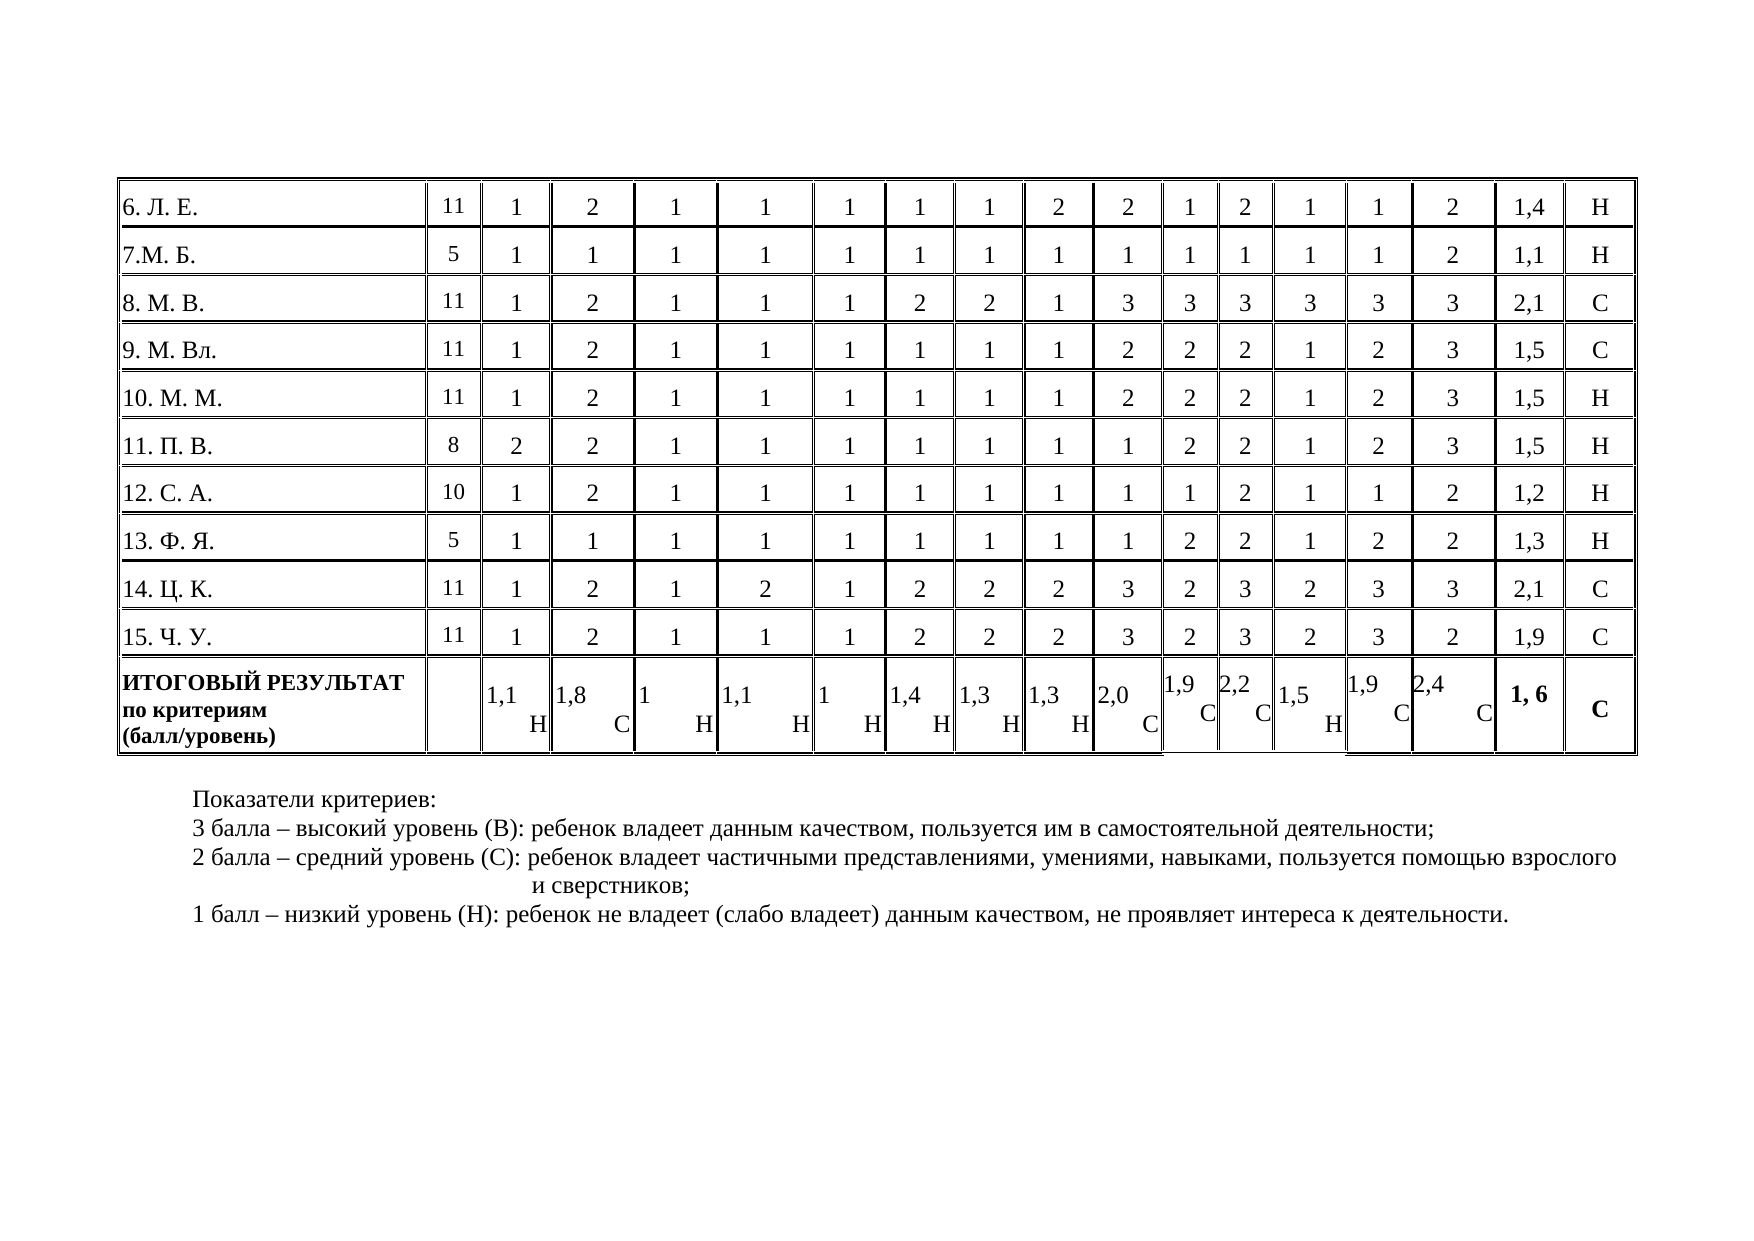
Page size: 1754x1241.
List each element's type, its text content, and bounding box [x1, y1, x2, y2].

table_cell 1 [482, 179, 551, 225]
table_cell 2,1 [1497, 562, 1563, 607]
table_cell 1,3 [1497, 515, 1563, 559]
table_cell 1 [719, 324, 812, 368]
table_cell 13. Ф. Я. [120, 511, 425, 559]
table_cell 2 [553, 467, 633, 511]
table_cell 1 [956, 419, 1022, 463]
table_cell 2 [553, 610, 633, 654]
table_cell 11 [426, 181, 482, 225]
table_cell 2 [1414, 515, 1494, 559]
table_cell 2 [1348, 515, 1411, 559]
table_cell 1 [636, 324, 716, 368]
table_cell 1 [636, 228, 716, 273]
table_cell 1 [636, 467, 716, 511]
table_cell 2 [887, 562, 953, 607]
table_cell 1 [887, 372, 953, 416]
table_cell Н [1565, 416, 1636, 463]
table_cell 2 [1220, 515, 1272, 559]
table_cell 8 [428, 419, 480, 463]
table_cell 1 [636, 276, 716, 320]
table_cell 11. П. В. [118, 416, 426, 463]
table_cell 9. М. Вл. [120, 320, 425, 368]
table_cell 2 [1093, 181, 1163, 225]
table_cell 1 [483, 372, 549, 416]
table_cell 2 [956, 610, 1022, 654]
table_cell 3 [1348, 562, 1411, 607]
table_cell 10 [428, 467, 480, 511]
table_cell 2,2 С [1219, 658, 1274, 752]
table_cell 2 [1412, 179, 1495, 225]
table_cell 1 [956, 372, 1022, 416]
table_cell 2,1 [1497, 276, 1563, 320]
table_cell 1 [1348, 228, 1411, 273]
table_cell 1,9 С [1163, 658, 1218, 752]
table_cell 1 [815, 515, 884, 559]
table_cell 1 [483, 562, 549, 607]
table_cell 2 [1348, 372, 1411, 416]
table_cell 1 [956, 324, 1022, 368]
table_cell 1 [1095, 228, 1161, 273]
table_cell 1 [719, 610, 812, 654]
table_cell 6. Л. Е. [120, 181, 426, 225]
table_cell С [1565, 273, 1636, 320]
table_cell 1 [885, 181, 954, 225]
table_cell 2 [719, 562, 812, 607]
table_cell 15. Ч. У. [118, 607, 426, 654]
table_cell 2 [887, 610, 953, 654]
table_cell 1 [815, 324, 884, 368]
table_cell 1 Н [814, 658, 885, 752]
table_cell 3 [1095, 276, 1161, 320]
table_cell 1 [815, 228, 884, 273]
table_cell 1,5 [1497, 372, 1563, 416]
table_cell 1 [1275, 324, 1345, 368]
table_cell 2 [1414, 610, 1494, 654]
table_cell 3 [1414, 419, 1494, 463]
table_cell 1 [1164, 467, 1217, 511]
table_cell С [1566, 320, 1635, 368]
table_cell 3 [1414, 562, 1494, 607]
table_cell 1 [815, 467, 884, 511]
table_cell 1 [1274, 181, 1346, 225]
table_cell 2 [551, 179, 634, 225]
table_cell 1 [719, 467, 812, 511]
table_cell 5 [428, 515, 480, 559]
table_cell 2 [553, 372, 633, 416]
table_cell 2 [1275, 562, 1345, 607]
table_cell 1 [719, 515, 812, 559]
table_cell 2,0 С [1093, 658, 1163, 752]
table_cell Н [1565, 181, 1634, 225]
table_cell С [1565, 654, 1635, 752]
table_cell 2 [483, 419, 549, 463]
table_cell 1 [956, 515, 1022, 559]
table_cell 5 [428, 228, 480, 273]
table_cell 11 [428, 276, 480, 320]
table_cell 2 [1164, 515, 1217, 559]
text Показатели критериев: [118, 784, 1636, 813]
table_cell 1 [636, 419, 716, 463]
table_cell 1 Н [634, 658, 717, 752]
table_cell 1,4 Н [885, 658, 954, 752]
table_cell 11 [428, 372, 480, 416]
table_cell 1,8 С [551, 658, 634, 752]
table_cell 2 [1220, 324, 1272, 368]
table_cell 1 [1275, 228, 1345, 273]
table_cell 1 [1163, 181, 1218, 225]
table_cell 2 [1095, 372, 1161, 416]
table_cell 3 [1220, 276, 1272, 320]
table_cell 1 [719, 372, 812, 416]
table_cell 2 [1164, 419, 1217, 463]
table_cell 1 [815, 419, 884, 463]
table_cell 1 [955, 179, 1024, 225]
table_cell 2 [1414, 228, 1494, 273]
table_cell 1 [483, 515, 549, 559]
table_cell 3 [1348, 610, 1411, 654]
table_cell 1 [887, 228, 953, 273]
table_cell 1 [719, 419, 812, 463]
table_cell 3 [1220, 562, 1272, 607]
table_cell 1 [483, 467, 549, 511]
table_cell Н [1566, 464, 1635, 511]
table_cell 1 [1275, 515, 1345, 559]
table_cell 2 [1414, 467, 1494, 511]
table_cell 1 [1095, 467, 1161, 511]
table_cell 2 [1275, 610, 1345, 654]
table_cell 1 [483, 324, 549, 368]
table_cell 2 [1220, 467, 1272, 511]
table_cell 1 [636, 515, 716, 559]
table_cell 1 [1026, 324, 1092, 368]
table_cell 2 [1348, 324, 1411, 368]
table_cell 2 [1164, 324, 1217, 368]
table_cell 3 [1414, 276, 1494, 320]
table_cell 2 [1024, 181, 1093, 225]
table_cell 2 [1219, 181, 1274, 225]
table_cell 1 [1026, 372, 1092, 416]
table_cell 14. Ц. К. [120, 559, 425, 607]
table_cell 1 [887, 419, 953, 463]
table_cell 1 [719, 228, 812, 273]
table_cell 1,2 [1497, 467, 1563, 511]
table_cell 1,1 Н [482, 654, 551, 752]
table_cell 2 [553, 276, 633, 320]
table_cell 1 [634, 179, 717, 225]
table_cell 1 [814, 181, 885, 225]
table_cell 2 [1164, 610, 1217, 654]
table_cell 2 [1026, 610, 1092, 654]
table_cell 1 [1275, 372, 1345, 416]
table_cell 1,3 Н [1024, 658, 1093, 752]
table_cell 1 [815, 276, 884, 320]
table_cell 1 [1348, 467, 1411, 511]
table_cell 2,4 С [1412, 658, 1495, 752]
table_cell 3 [1095, 610, 1161, 654]
table_cell 1 [719, 276, 812, 320]
table_cell 3 [1414, 324, 1494, 368]
table_cell ИТОГОВЫЙ РЕЗУЛЬТАТ по критериям (балл/уровень) [120, 654, 426, 752]
table_cell 2 [553, 324, 633, 368]
table_cell 1 [815, 372, 884, 416]
table_cell 1 [1220, 228, 1272, 273]
table_cell 1 [1275, 419, 1345, 463]
table_cell Н [1566, 511, 1635, 559]
table_cell 11 [428, 610, 480, 654]
table_cell 1 [815, 610, 884, 654]
table_cell 1 [1275, 467, 1345, 511]
table_cell [426, 658, 482, 752]
table_cell 1 [483, 610, 549, 654]
table_cell 1 [553, 515, 633, 559]
table_cell 1,1 Н [717, 658, 814, 752]
text 3 балла – высокий уровень (В): ребенок владеет данным качеством, пользуется им в самостоятельной деятельности; [118, 813, 1636, 842]
table_cell 1,5 Н [1274, 658, 1346, 752]
table_cell 1,1 [1497, 228, 1563, 273]
table_cell 1 [1095, 515, 1161, 559]
table_cell 7.М. Б. [120, 225, 425, 273]
table_cell 1 [1095, 419, 1161, 463]
table_cell 2 [1220, 419, 1272, 463]
text 1 балл – низкий уровень (Н): ребенок не владеет (слабо владеет) данным качеством, не проявляет интереса к деятельности. [118, 899, 1636, 928]
table_cell 3 [1275, 276, 1345, 320]
table_cell 3 [1220, 610, 1272, 654]
table_cell 10. М. М. [120, 368, 425, 416]
table_cell 1,5 [1497, 419, 1563, 463]
table_cell 1,5 [1497, 324, 1563, 368]
table_cell Н [1566, 225, 1634, 273]
table_cell 2 [1164, 372, 1217, 416]
table_cell 1 [1026, 419, 1092, 463]
table_cell 11 [428, 324, 480, 368]
table_cell 1 [887, 515, 953, 559]
table_cell 1 [717, 181, 814, 225]
table_cell 1 [1026, 467, 1092, 511]
table_cell 1 [887, 467, 953, 511]
table_cell 2 [1164, 562, 1217, 607]
table_cell 1 [636, 610, 716, 654]
table_cell 1 [483, 228, 549, 273]
table_cell 3 [1164, 276, 1217, 320]
table_cell 1 [1346, 179, 1412, 225]
table_cell 2 [1026, 562, 1092, 607]
table_cell 1 [887, 324, 953, 368]
table_cell 1 [553, 228, 633, 273]
table_cell 1 [815, 562, 884, 607]
table_cell 2 [553, 562, 633, 607]
table_cell С [1566, 559, 1634, 607]
text 2 балла – средний уровень (С): ребенок владеет частичными представлениями, умениями, навыками, пользуется помощью взрослого и сверстников; [192, 842, 1636, 899]
table_cell Н [1566, 368, 1635, 416]
table_cell 1 [956, 228, 1022, 273]
table_cell 2 [1220, 372, 1272, 416]
table_cell С [1565, 607, 1636, 654]
table_cell 2 [956, 276, 1022, 320]
table_cell 2 [956, 562, 1022, 607]
table_cell 1, 6 [1495, 658, 1564, 752]
table_cell 8. М. В. [118, 273, 426, 320]
table_cell 1,9 [1497, 610, 1563, 654]
table_cell 2 [1348, 419, 1411, 463]
table_cell 1 [1026, 515, 1092, 559]
table_cell 12. С. А. [120, 464, 425, 511]
table_cell 1 [636, 372, 716, 416]
table_cell 1 [1164, 228, 1217, 273]
table_cell 11 [428, 562, 480, 607]
table_cell 1 [483, 276, 549, 320]
table_cell 1,9 С [1346, 658, 1412, 752]
table_cell 2 [1095, 324, 1161, 368]
table_cell 1,4 [1495, 181, 1564, 225]
table_cell 1 [1026, 276, 1092, 320]
table_cell 1,3 Н [955, 654, 1024, 752]
table_cell 3 [1414, 372, 1494, 416]
table_cell 2 [887, 276, 953, 320]
table_cell 2 [553, 419, 633, 463]
table_cell 3 [1095, 562, 1161, 607]
table_cell 3 [1348, 276, 1411, 320]
table_cell 1 [636, 562, 716, 607]
table_cell 1 [1026, 228, 1092, 273]
table_cell 1 [956, 467, 1022, 511]
